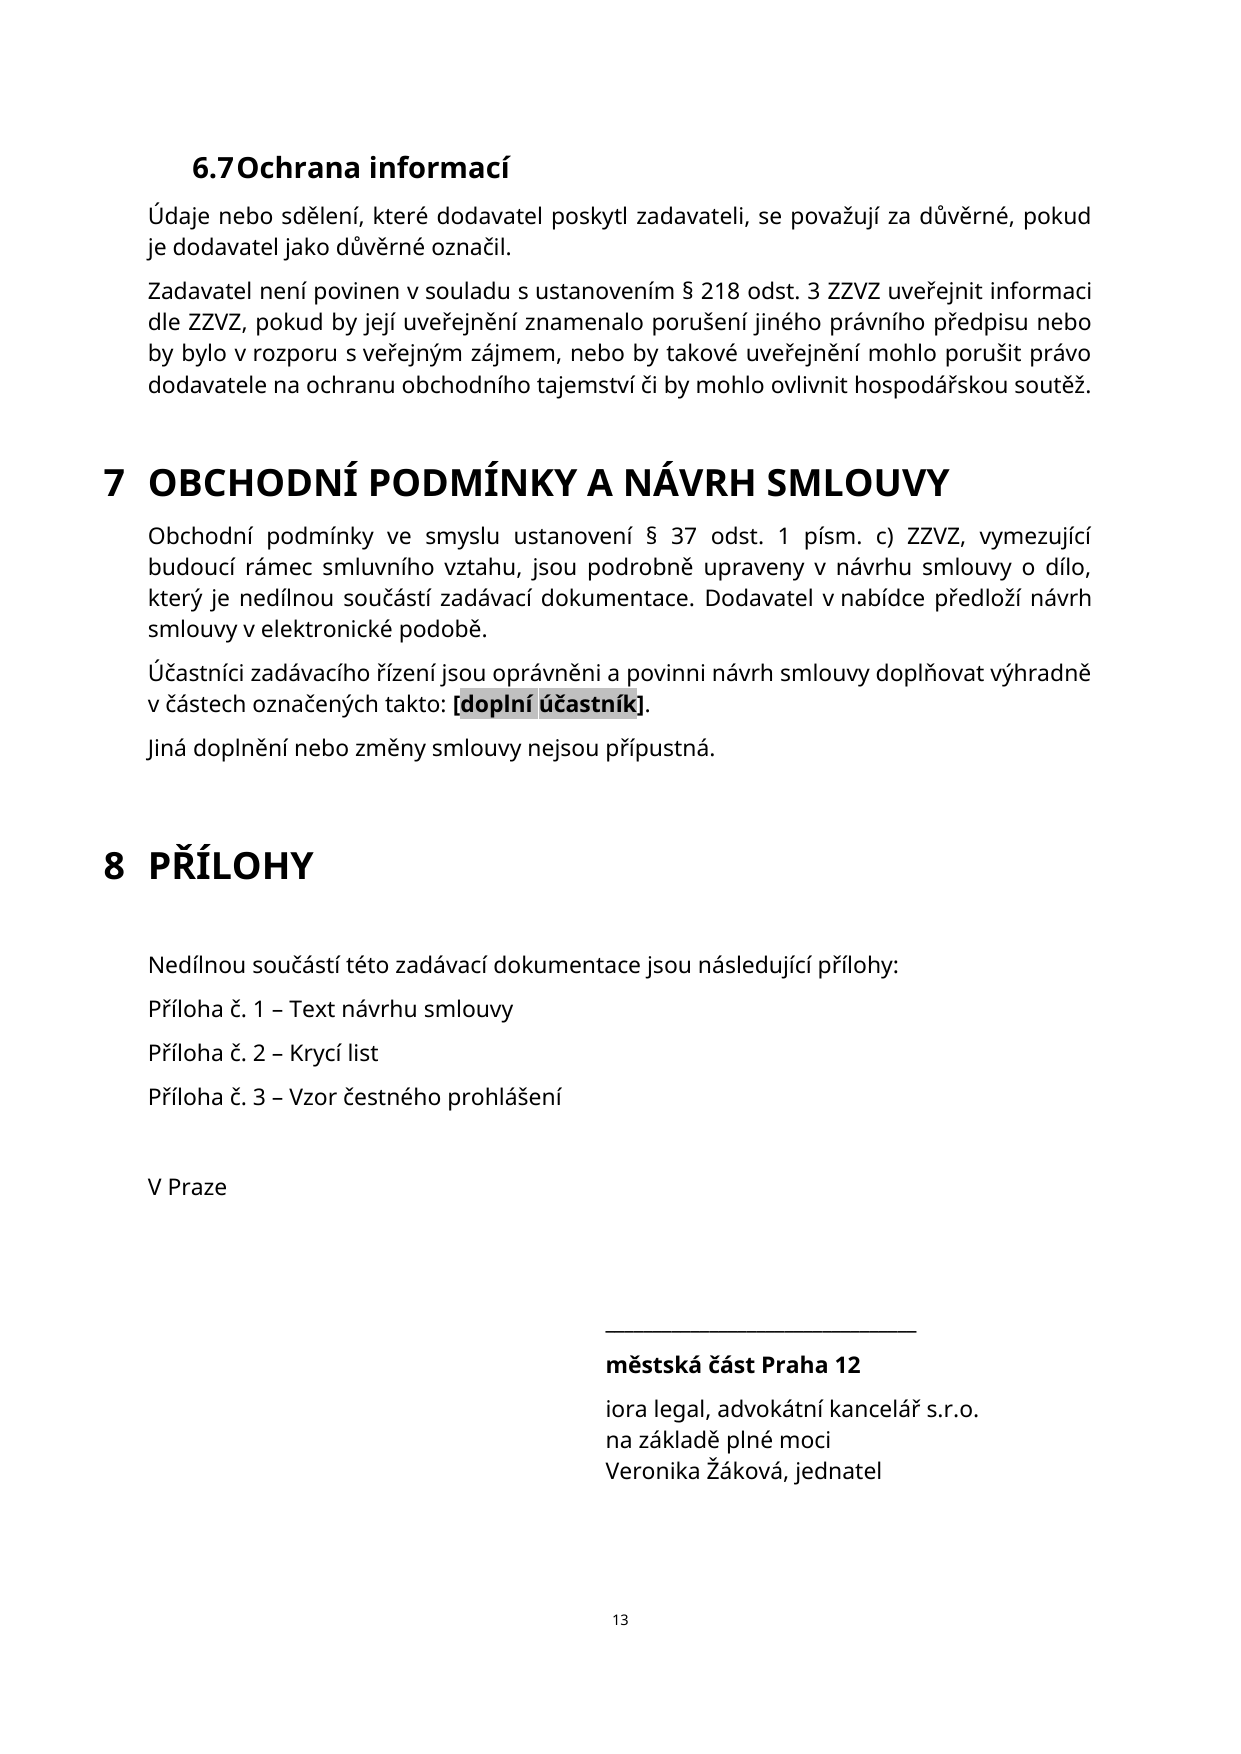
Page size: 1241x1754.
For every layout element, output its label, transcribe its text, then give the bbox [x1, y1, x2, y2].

text na základě plné moci [605, 1424, 1093, 1455]
list Ochrana informací [192, 148, 1093, 187]
text Příloha č. 1 – Text návrhu smlouvy [148, 993, 1093, 1024]
text V Praze [148, 1171, 1093, 1202]
text Příloha č. 2 – Krycí list [148, 1037, 1093, 1068]
text Jiná doplnění nebo změny smlouvy nejsou přípustná. [148, 732, 1093, 763]
text Obchodní podmínky ve smyslu ustanovení § 37 odst. 1 písm. c) ZZVZ, vymezující budoucí rámec smluvního vztahu, jsou podrobně upraveny v návrhu smlouvy o dílo, který je nedílnou součástí zadávací dokumentace. Dodavatel v nabídce předloží návrh smlouvy v elektronické podobě. [148, 519, 1093, 644]
text Veronika Žáková, jednatel [605, 1455, 1093, 1486]
text Zadavatel není povinen v souladu s ustanovením § 218 odst. 3 ZZVZ uveřejnit informaci dle ZZVZ, pokud by její uveřejnění znamenalo porušení jiného právního předpisu nebo by bylo v rozporu s veřejným zájmem, nebo by takové uveřejnění mohlo porušit právo dodavatele na ochranu obchodního tajemství či by mohlo ovlivnit hospodářskou soutěž. [148, 275, 1093, 400]
text _________________________________ [605, 1305, 1093, 1336]
text Nedílnou součástí této zadávací dokumentace jsou následující přílohy: [148, 949, 1093, 981]
text iora legal, advokátní kancelář s.r.o. [605, 1393, 1093, 1424]
text Údaje nebo sdělení, které dodavatel poskytl zadavateli, se považují za důvěrné, pokud je dodavatel jako důvěrné označil. [148, 200, 1093, 262]
subtitle PŘÍLOHY [103, 839, 1093, 890]
text městská část Praha 12 [605, 1349, 1093, 1380]
text Příloha č. 3 – Vzor čestného prohlášení [148, 1081, 1093, 1112]
subtitle OBCHODNÍ PODMÍNKY A NÁVRH SMLOUVY [103, 456, 1093, 507]
text Účastníci zadávacího řízení jsou oprávněni a povinni návrh smlouvy doplňovat výhradně v částech označených takto: [doplní účastník]. [148, 657, 1093, 719]
